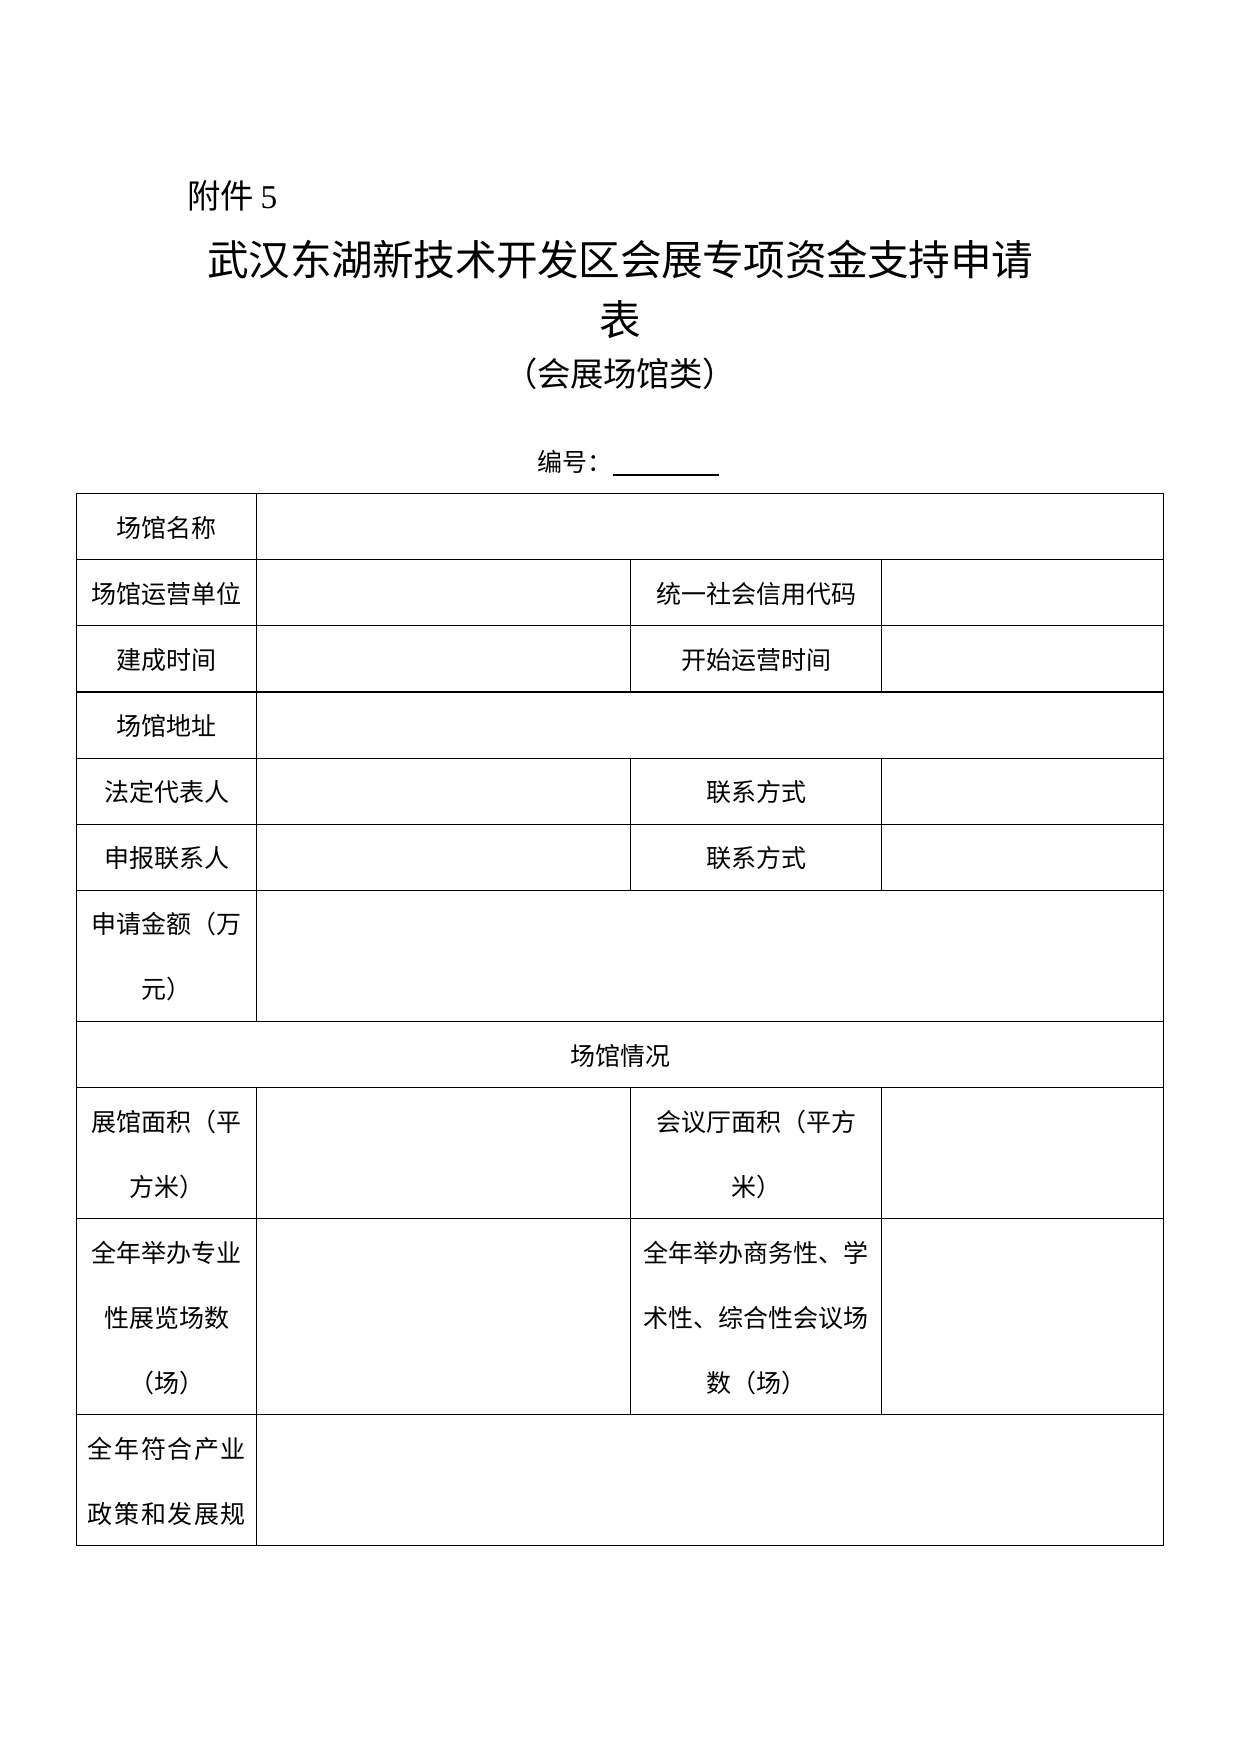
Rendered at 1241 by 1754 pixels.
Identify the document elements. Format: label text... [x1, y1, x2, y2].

table_cell 会议厅面积（平方米） [631, 1088, 881, 1218]
text 武汉东湖新技术开发区会展专项资金支持申请表 [187, 227, 1053, 348]
table_cell [882, 825, 1163, 889]
table_header [257, 494, 1163, 559]
table_cell 建成时间 [77, 626, 256, 691]
table_cell 场馆地址 [77, 693, 256, 757]
table_cell 申请金额（万元） [77, 891, 256, 1021]
table_cell 场馆运营单位 [77, 560, 256, 625]
table_cell 开始运营时间 [631, 626, 881, 691]
text 附件5 [187, 162, 1053, 227]
table_cell 联系方式 [631, 825, 881, 889]
table_cell [882, 1219, 1163, 1414]
text 编号： [187, 428, 1053, 493]
table_cell [882, 626, 1163, 691]
text （会展场馆类） [187, 348, 1053, 396]
table_cell [257, 1415, 1163, 1545]
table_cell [77, 1415, 256, 1545]
table_cell 联系方式 [631, 759, 881, 823]
table_cell 展馆面积（平方米） [77, 1088, 256, 1218]
table_cell [257, 626, 630, 691]
table_cell [882, 560, 1163, 625]
table_cell [257, 560, 630, 625]
table_cell [257, 759, 630, 823]
table_cell 全年举办商务性、学术性、综合性会议场数（场） [631, 1219, 881, 1414]
table_cell [257, 1219, 630, 1414]
table_header 场馆名称 [77, 494, 256, 559]
table_cell [257, 693, 1163, 757]
table_cell [257, 1088, 630, 1218]
table_cell [882, 1088, 1163, 1218]
table_cell [257, 825, 630, 889]
table_cell 法定代表人 [77, 759, 256, 823]
table_cell 统一社会信用代码 [631, 560, 881, 625]
table_cell 申报联系人 [77, 825, 256, 889]
table_cell 全年举办专业性展览场数（场） [77, 1219, 256, 1414]
table_cell [882, 759, 1163, 823]
table_cell [257, 891, 1163, 1021]
table_cell 场馆情况 [77, 1022, 1163, 1087]
